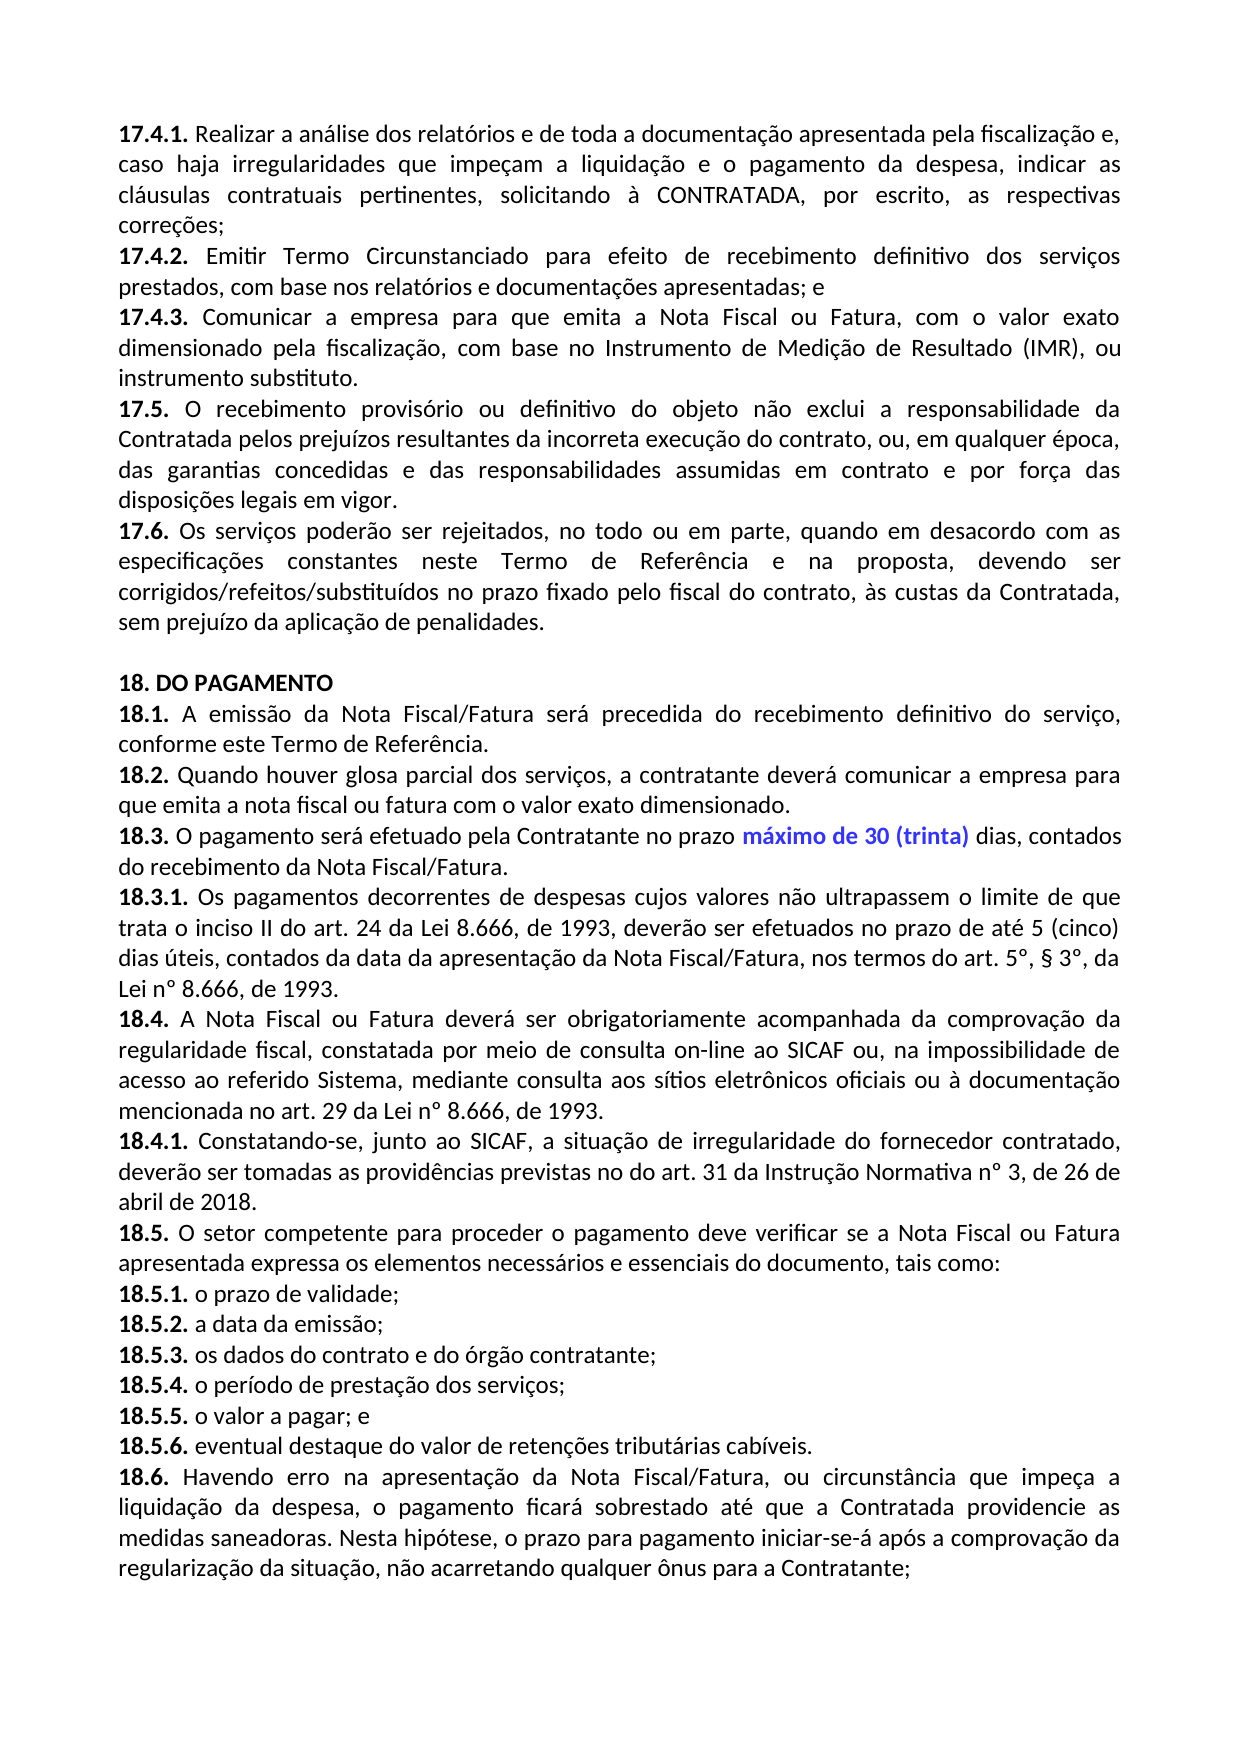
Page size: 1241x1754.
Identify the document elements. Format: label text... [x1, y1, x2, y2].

text 18.5.2. a data da emissão; [118, 1308, 1122, 1339]
text 18.4. A Nota Fiscal ou Fatura deverá ser obrigatoriamente acompanhada da comprovação da regularidade fiscal, constatada por meio de consulta on-line ao SICAF ou, na impossibilidade de acesso ao referido Sistema, mediante consulta aos sítios eletrônicos oficiais ou à documentação mencionada no art. 29 da Lei nº 8.666, de 1993. [118, 1003, 1122, 1125]
text 18.5.6. eventual destaque do valor de retenções tributárias cabíveis. [118, 1431, 1122, 1461]
text 17.4.1. Realizar a análise dos relatórios e de toda a documentação apresentada pela fiscalização e, caso haja irregularidades que impeçam a liquidação e o pagamento da despesa, indicar as cláusulas contratuais pertinentes, solicitando à CONTRATADA, por escrito, as respectivas correções; [118, 118, 1122, 240]
text 18. DO PAGAMENTO [118, 667, 1122, 698]
text 17.6. Os serviços poderão ser rejeitados, no todo ou em parte, quando em desacordo com as especificações constantes neste Termo de Referência e na proposta, devendo ser corrigidos/refeitos/substituídos no prazo fixado pelo fiscal do contrato, às custas da Contratada, sem prejuízo da aplicação de penalidades. [118, 515, 1122, 637]
text 18.4.1. Constatando-se, junto ao SICAF, a situação de irregularidade do fornecedor contratado, deverão ser tomadas as providências previstas no do art. 31 da Instrução Normativa nº 3, de 26 de abril de 2018. [118, 1125, 1122, 1217]
text 17.4.2. Emitir Termo Circunstanciado para efeito de recebimento definitivo dos serviços prestados, com base nos relatórios e documentações apresentadas; e [118, 240, 1122, 301]
text 18.3.1. Os pagamentos decorrentes de despesas cujos valores não ultrapassem o limite de que trata o inciso II do art. 24 da Lei 8.666, de 1993, deverão ser efetuados no prazo de até 5 (cinco) dias úteis, contados da data da apresentação da Nota Fiscal/Fatura, nos termos do art. 5º, § 3º, da Lei nº 8.666, de 1993. [118, 881, 1122, 1003]
text 18.2. Quando houver glosa parcial dos serviços, a contratante deverá comunicar a empresa para que emita a nota fiscal ou fatura com o valor exato dimensionado. [118, 759, 1122, 820]
text 18.5.4. o período de prestação dos serviços; [118, 1369, 1122, 1400]
text 17.4.3. Comunicar a empresa para que emita a Nota Fiscal ou Fatura, com o valor exato dimensionado pela fiscalização, com base no Instrumento de Medição de Resultado (IMR), ou instrumento substituto. [118, 301, 1122, 393]
text 17.5. O recebimento provisório ou definitivo do objeto não exclui a responsabilidade da Contratada pelos prejuízos resultantes da incorreta execução do contrato, ou, em qualquer época, das garantias concedidas e das responsabilidades assumidas em contrato e por força das disposições legais em vigor. [118, 393, 1122, 515]
text 18.5.1. o prazo de validade; [118, 1278, 1122, 1308]
text 18.1. A emissão da Nota Fiscal/Fatura será precedida do recebimento definitivo do serviço, conforme este Termo de Referência. [118, 698, 1122, 759]
text 18.5. O setor competente para proceder o pagamento deve verificar se a Nota Fiscal ou Fatura apresentada expressa os elementos necessários e essenciais do documento, tais como: [118, 1217, 1122, 1278]
text 18.5.3. os dados do contrato e do órgão contratante; [118, 1339, 1122, 1369]
text 18.3. O pagamento será efetuado pela Contratante no prazo máximo de 30 (trinta) dias, contados do recebimento da Nota Fiscal/Fatura. [118, 820, 1122, 881]
text 18.5.5. o valor a pagar; e [118, 1400, 1122, 1431]
text 18.6. Havendo erro na apresentação da Nota Fiscal/Fatura, ou circunstância que impeça a liquidação da despesa, o pagamento ficará sobrestado até que a Contratada providencie as medidas saneadoras. Nesta hipótese, o prazo para pagamento iniciar-se-á após a comprovação da regularização da situação, não acarretando qualquer ônus para a Contratante; [118, 1461, 1122, 1583]
